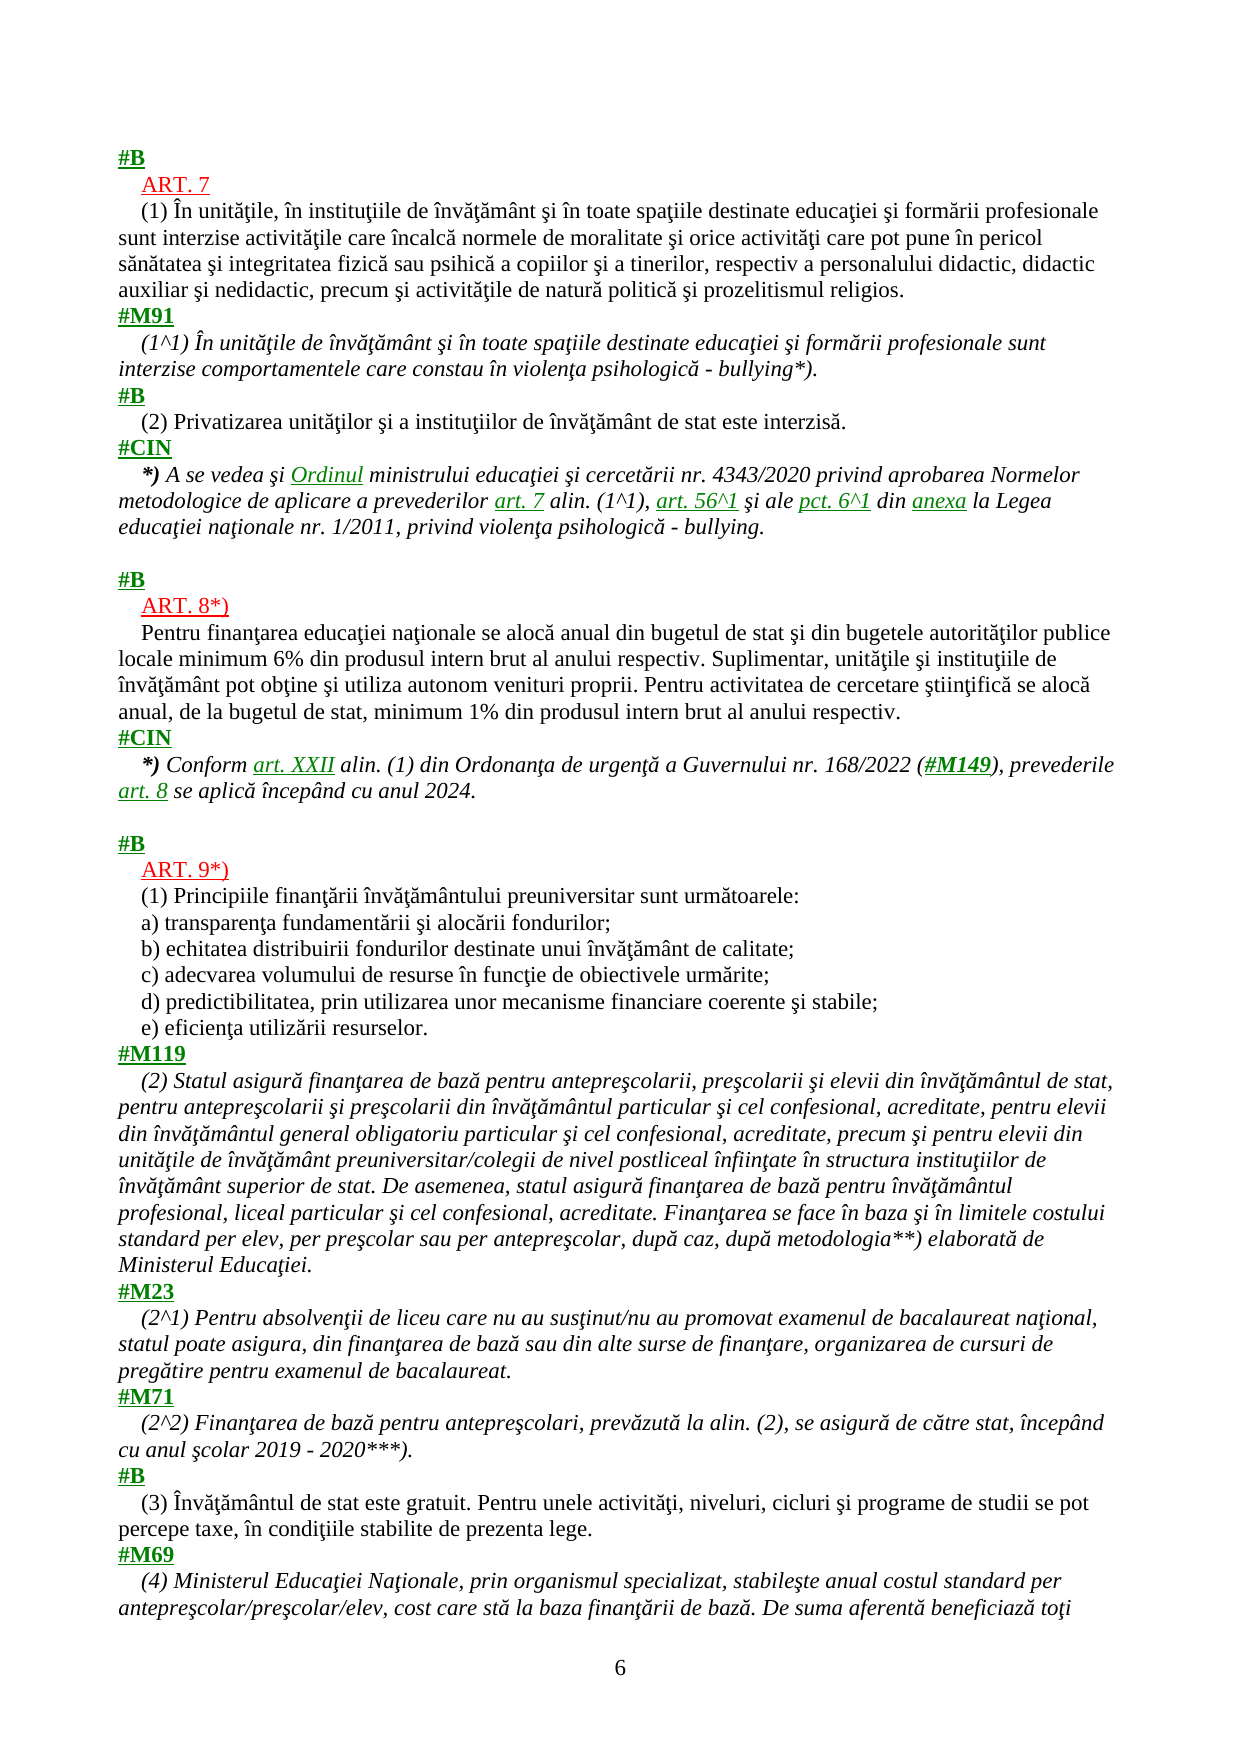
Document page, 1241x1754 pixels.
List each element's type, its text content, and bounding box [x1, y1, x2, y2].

text a) transparenţa fundamentării şi alocării fondurilor; [118, 909, 1122, 935]
text #CIN [118, 724, 1122, 751]
text (2^1) Pentru absolvenţii de liceu care nu au susţinut/nu au promovat examenul de bacalaureat naţional, statul poate asigura, din finanţarea de bază sau din alte surse de finanţare, organizarea de cursuri de pregătire pentru examenul de bacalaureat. [118, 1304, 1122, 1383]
text #M23 [118, 1278, 1122, 1304]
text #M71 [118, 1383, 1122, 1409]
text Pentru finanţarea educaţiei naţionale se alocă anual din bugetul de stat şi din bugetele autorităţilor publice locale minimum 6% din produsul intern brut al anului respectiv. Suplimentar, unităţile şi instituţiile de învăţământ pot obţine şi utiliza autonom venituri proprii. Pentru activitatea de cercetare ştiinţifică se alocă anual, de la bugetul de stat, minimum 1% din produsul intern brut al anului respectiv. [118, 619, 1122, 724]
text (2^2) Finanţarea de bază pentru antepreşcolari, prevăzută la alin. (2), se asigură de către stat, începând cu anul şcolar 2019 - 2020***). [118, 1409, 1122, 1462]
text #CIN [118, 434, 1122, 461]
text e) eficienţa utilizării resurselor. [118, 1014, 1122, 1041]
text *) A se vedea şi Ordinul ministrului educaţiei şi cercetării nr. 4343/2020 privind aprobarea Normelor metodologice de aplicare a prevederilor art. 7 alin. (1^1), art. 56^1 şi ale pct. 6^1 din anexa la Legea educaţiei naţionale nr. 1/2011, privind violenţa psihologică - bullying. [118, 461, 1122, 540]
text (3) Învăţământul de stat este gratuit. Pentru unele activităţi, niveluri, cicluri şi programe de studii se pot percepe taxe, în condiţiile stabilite de prezenta lege. [118, 1488, 1122, 1541]
text (1) Principiile finanţării învăţământului preuniversitar sunt următoarele: [118, 882, 1122, 909]
text c) adecvarea volumului de resurse în funcţie de obiectivele urmărite; [118, 961, 1122, 988]
text d) predictibilitatea, prin utilizarea unor mecanisme financiare coerente şi stabile; [118, 988, 1122, 1014]
text #B [118, 566, 1122, 592]
text (2) Privatizarea unităţilor şi a instituţiilor de învăţământ de stat este interzisă. [118, 408, 1122, 434]
text (2) Statul asigură finanţarea de bază pentru antepreşcolarii, preşcolarii şi elevii din învăţământul de stat, pentru antepreşcolarii şi preşcolarii din învăţământul particular şi cel confesional, acreditate, pentru elevii din învăţământul general obligatoriu particular şi cel confesional, acreditate, precum şi pentru elevii din unităţile de învăţământ preuniversitar/colegii de nivel postliceal înfiinţate în structura instituţiilor de învăţământ superior de stat. De asemenea, statul asigură finanţarea de bază pentru învăţământul profesional, liceal particular şi cel confesional, acreditate. Finanţarea se face în baza şi în limitele costului standard per elev, per preşcolar sau per antepreşcolar, după caz, după metodologia**) elaborată de Ministerul Educaţiei. [118, 1067, 1122, 1278]
text #M69 [118, 1541, 1122, 1568]
text #B [118, 382, 1122, 408]
text ART. 9*) [118, 856, 1122, 882]
text (1) În unităţile, în instituţiile de învăţământ şi în toate spaţiile destinate educaţiei şi formării profesionale sunt interzise activităţile care încalcă normele de moralitate şi orice activităţi care pot pune în pericol sănătatea şi integritatea fizică sau psihică a copiilor şi a tinerilor, respectiv a personalului didactic, didactic auxiliar şi nedidactic, precum şi activităţile de natură politică şi prozelitismul religios. [118, 197, 1122, 303]
text ART. 8*) [118, 592, 1122, 619]
text #M91 [118, 303, 1122, 329]
text ART. 7 [118, 171, 1122, 197]
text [118, 1568, 1122, 1620]
text (1^1) În unităţile de învăţământ şi în toate spaţiile destinate educaţiei şi formării profesionale sunt interzise comportamentele care constau în violenţa psihologică - bullying*). [118, 329, 1122, 382]
text *) Conform art. XXII alin. (1) din Ordonanţa de urgenţă a Guvernului nr. 168/2022 (#M149), prevederile art. 8 se aplică începând cu anul 2024. [118, 751, 1122, 803]
text #B [118, 144, 1122, 171]
text #B [118, 830, 1122, 856]
text #B [118, 1462, 1122, 1488]
text b) echitatea distribuirii fondurilor destinate unui învăţământ de calitate; [118, 935, 1122, 961]
text #M119 [118, 1041, 1122, 1067]
